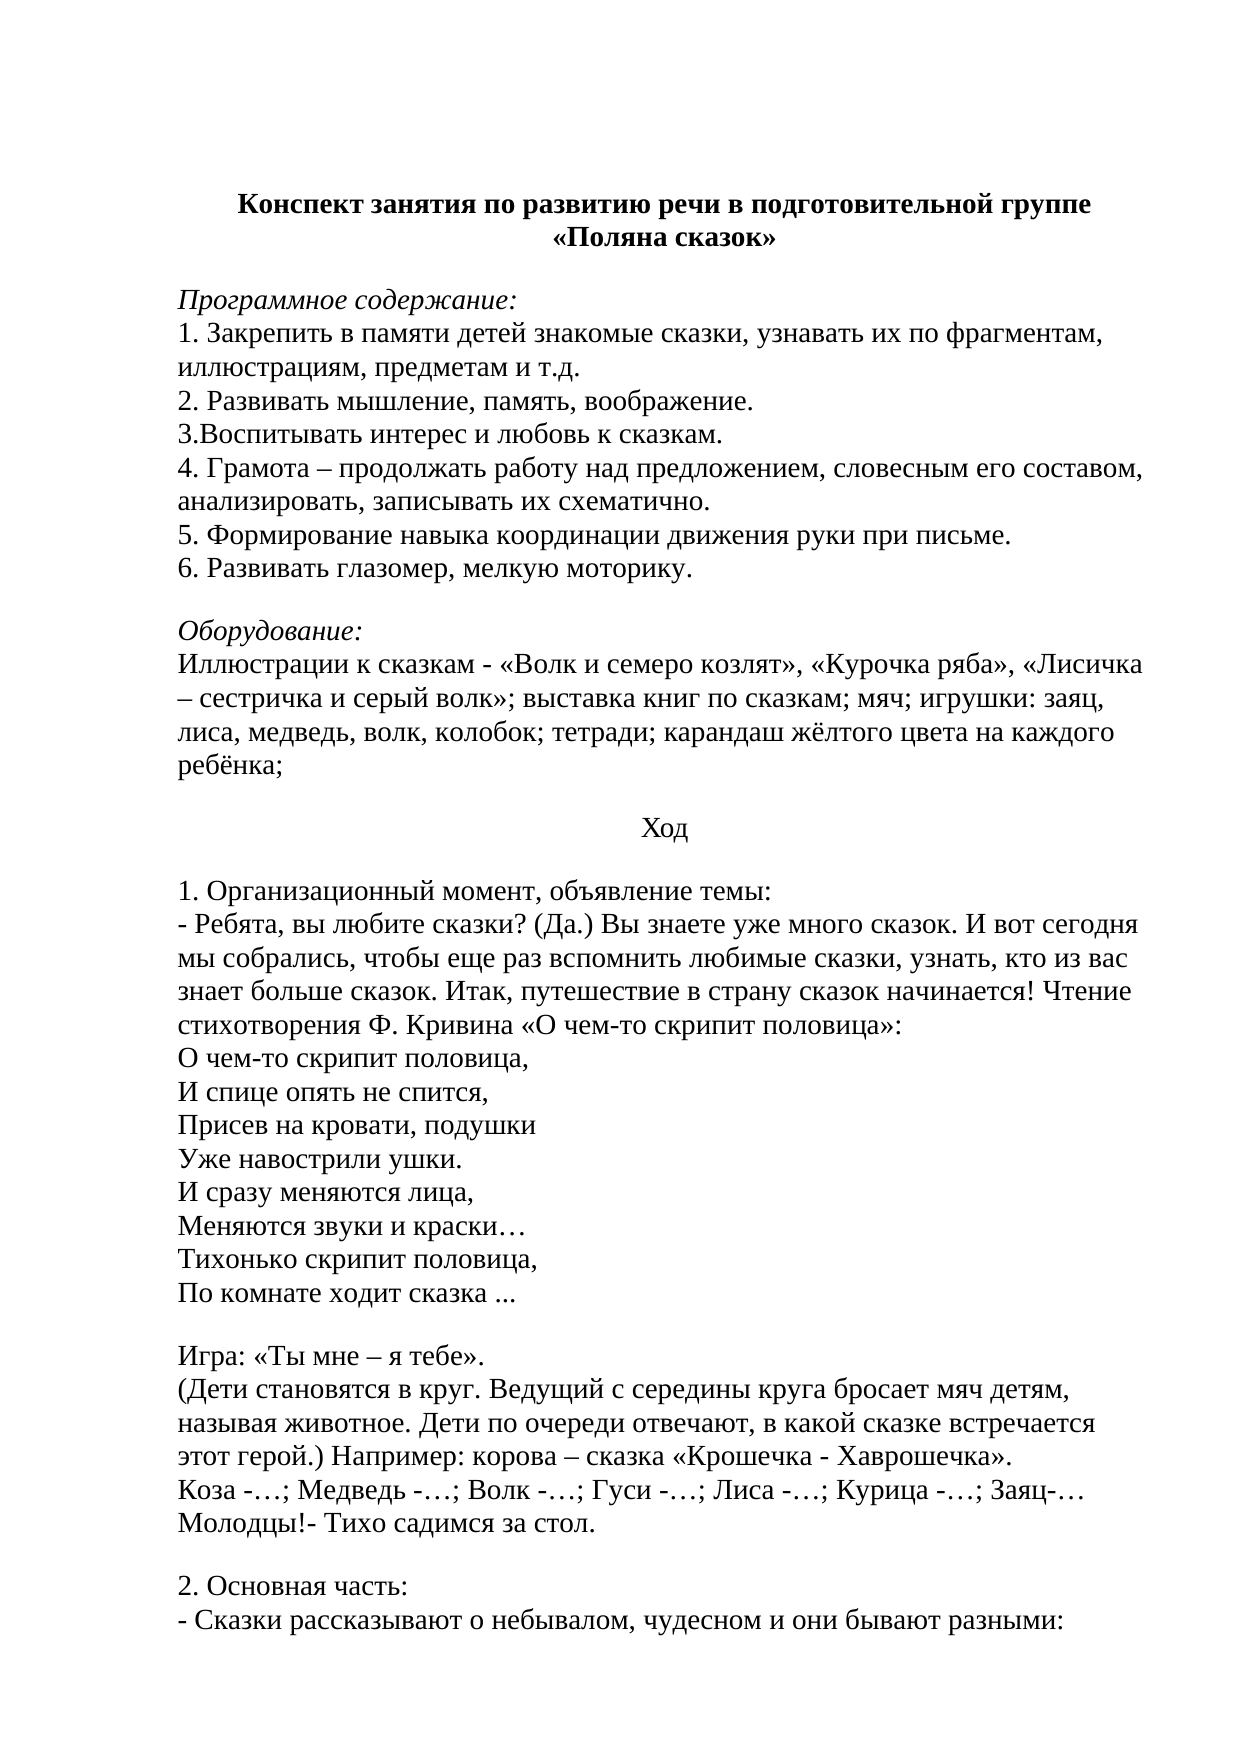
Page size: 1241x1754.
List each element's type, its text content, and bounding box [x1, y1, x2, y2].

text Ход [177, 810, 1152, 843]
text Программное содержание: 1. Закрепить в памяти детей знакомые сказки, узнавать их по фрагментам, иллюстрациям, предметам и т.д. 2. Развивать мышление, память, воображение. 3.Воспитывать интерес и любовь к сказкам. 4. Грамота – продолжать работу над предложением, словесным его составом, анализировать, записывать их схематично. 5. Формирование навыка координации движения руки при письме. 6. Развивать глазомер, мелкую моторику. [177, 282, 1152, 584]
text 1. Организационный момент, объявление темы: - Ребята, вы любите сказки? (Да.) Вы знаете уже много сказок. И вот сегодня мы собрались, чтобы еще раз вспомнить любимые сказки, узнать, кто из вас знает больше сказок. Итак, путешествие в страну сказок начинается! Чтение стихотворения Ф. Кривина «О чем-то скрипит половица»: О чем-то скрипит половица, И спице опять не спится, Присев на кровати, подушки Уже навострили ушки. И сразу меняются лица, Меняются звуки и краски… Тихонько скрипит половица, По комнате ходит сказка ... [177, 873, 1152, 1309]
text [177, 1568, 1152, 1635]
text Конспект занятия по развитию речи в подготовительной группе «Поляна сказок» [177, 186, 1152, 253]
text Игра: «Ты мне – я тебе». (Дети становятся в круг. Ведущий с середины круга бросает мяч детям, называя животное. Дети по очереди отвечают, в какой сказке встречается этот герой.) Например: корова – сказка «Крошечка - Хаврошечка». Коза -…; Медведь -…; Волк -…; Гуси -…; Лиса -…; Курица -…; Заяц-… Молодцы!- Тихо садимся за стол. [177, 1338, 1152, 1539]
text Оборудование: Иллюстрации к сказкам - «Волк и семеро козлят», «Курочка ряба», «Лисичка – сестричка и серый волк»; выставка книг по сказкам; мяч; игрушки: заяц, лиса, медведь, волк, колобок; тетради; карандаш жёлтого цвета на каждого ребёнка; [177, 613, 1152, 781]
